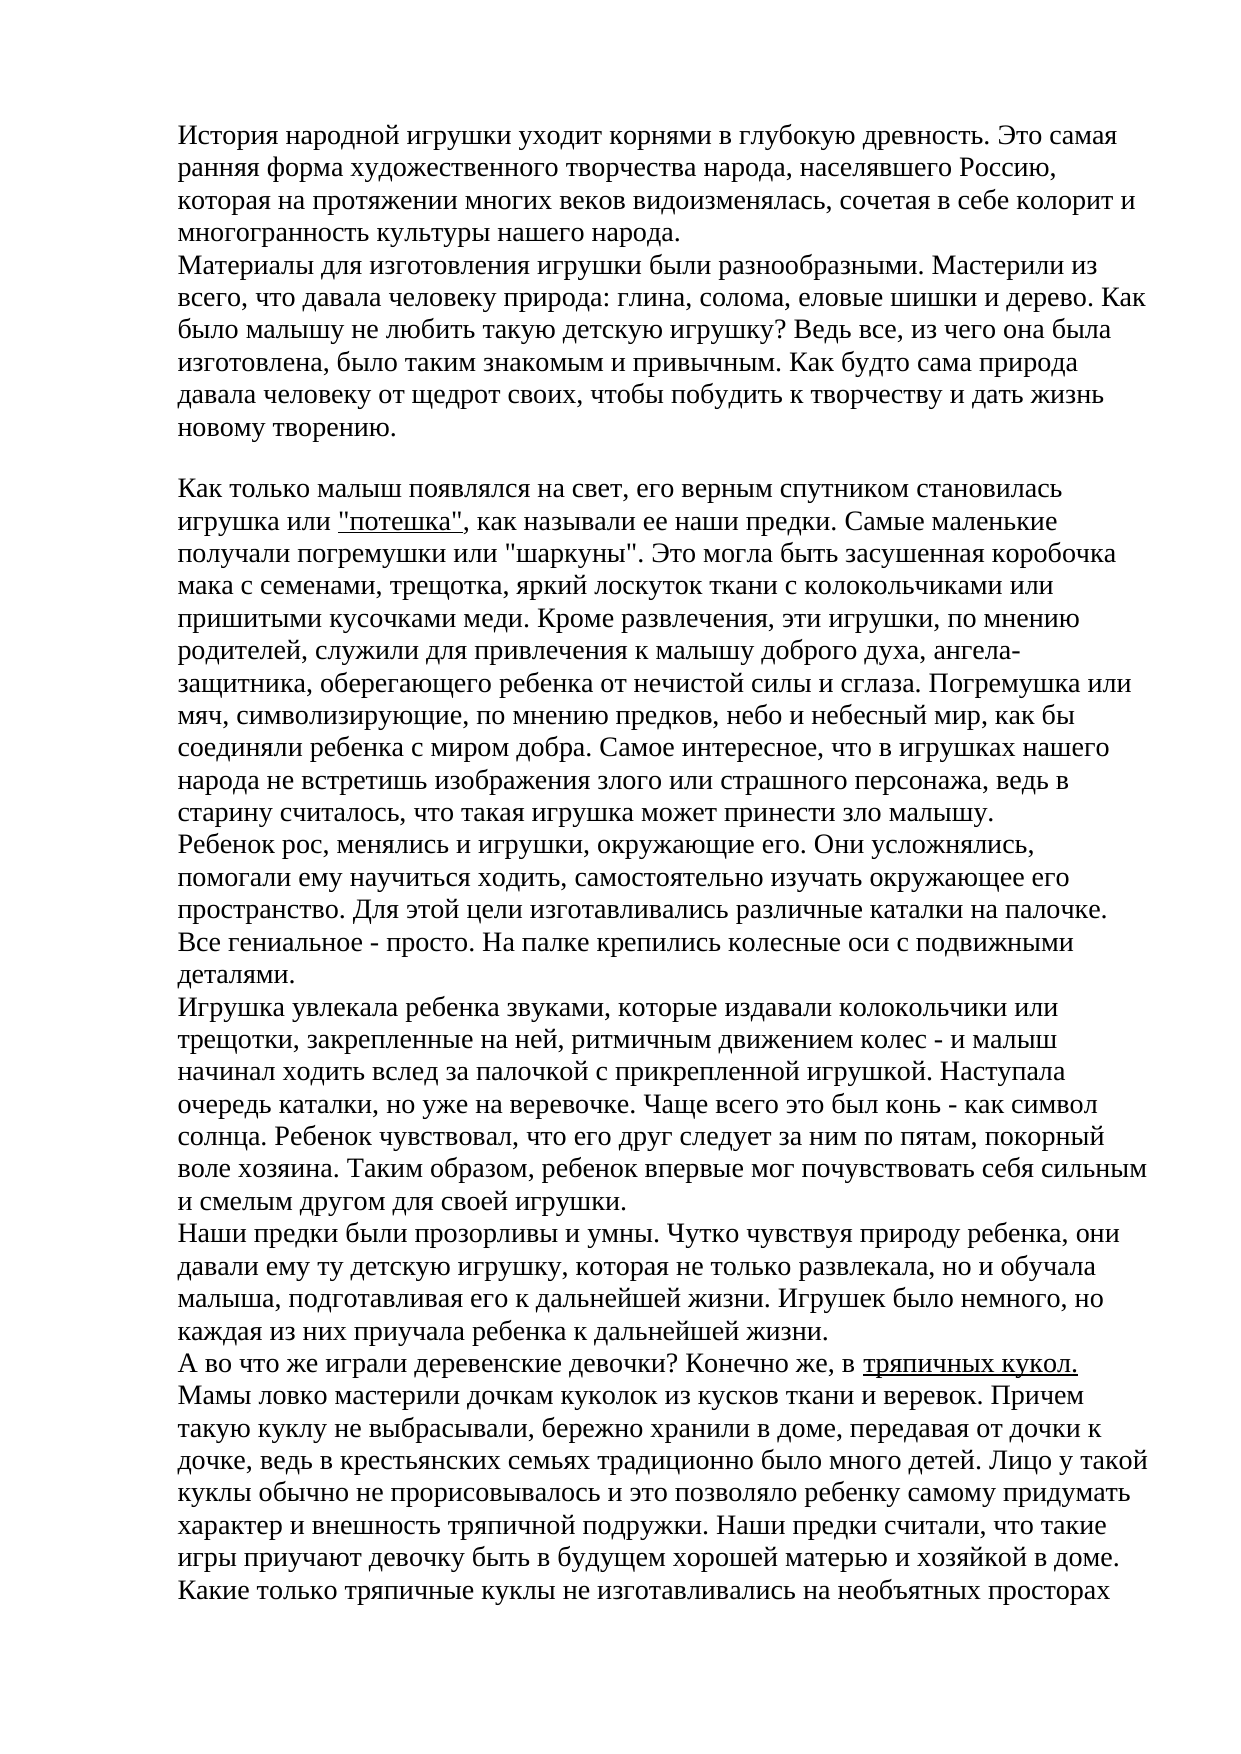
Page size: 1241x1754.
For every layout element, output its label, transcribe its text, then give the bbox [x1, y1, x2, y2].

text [177, 471, 1152, 1605]
text История народной игрушки уходит корнями в глубокую древность. Это самая ранняя форма художественного творчества народа, населявшего Россию, которая на протяжении многих веков видоизменялась, сочетая в себе колорит и многогранность культуры нашего народа. Материалы для изготовления игрушки были разнообразными. Мастерили из всего, что давала человеку природа: глина, солома, еловые шишки и дерево. Как было малышу не любить такую детскую игрушку? Ведь все, из чего она была изготовлена, было таким знакомым и привычным. Как будто сама природа давала человеку от щедрот своих, чтобы побудить к творчеству и дать жизнь новому творению. [177, 118, 1152, 442]
